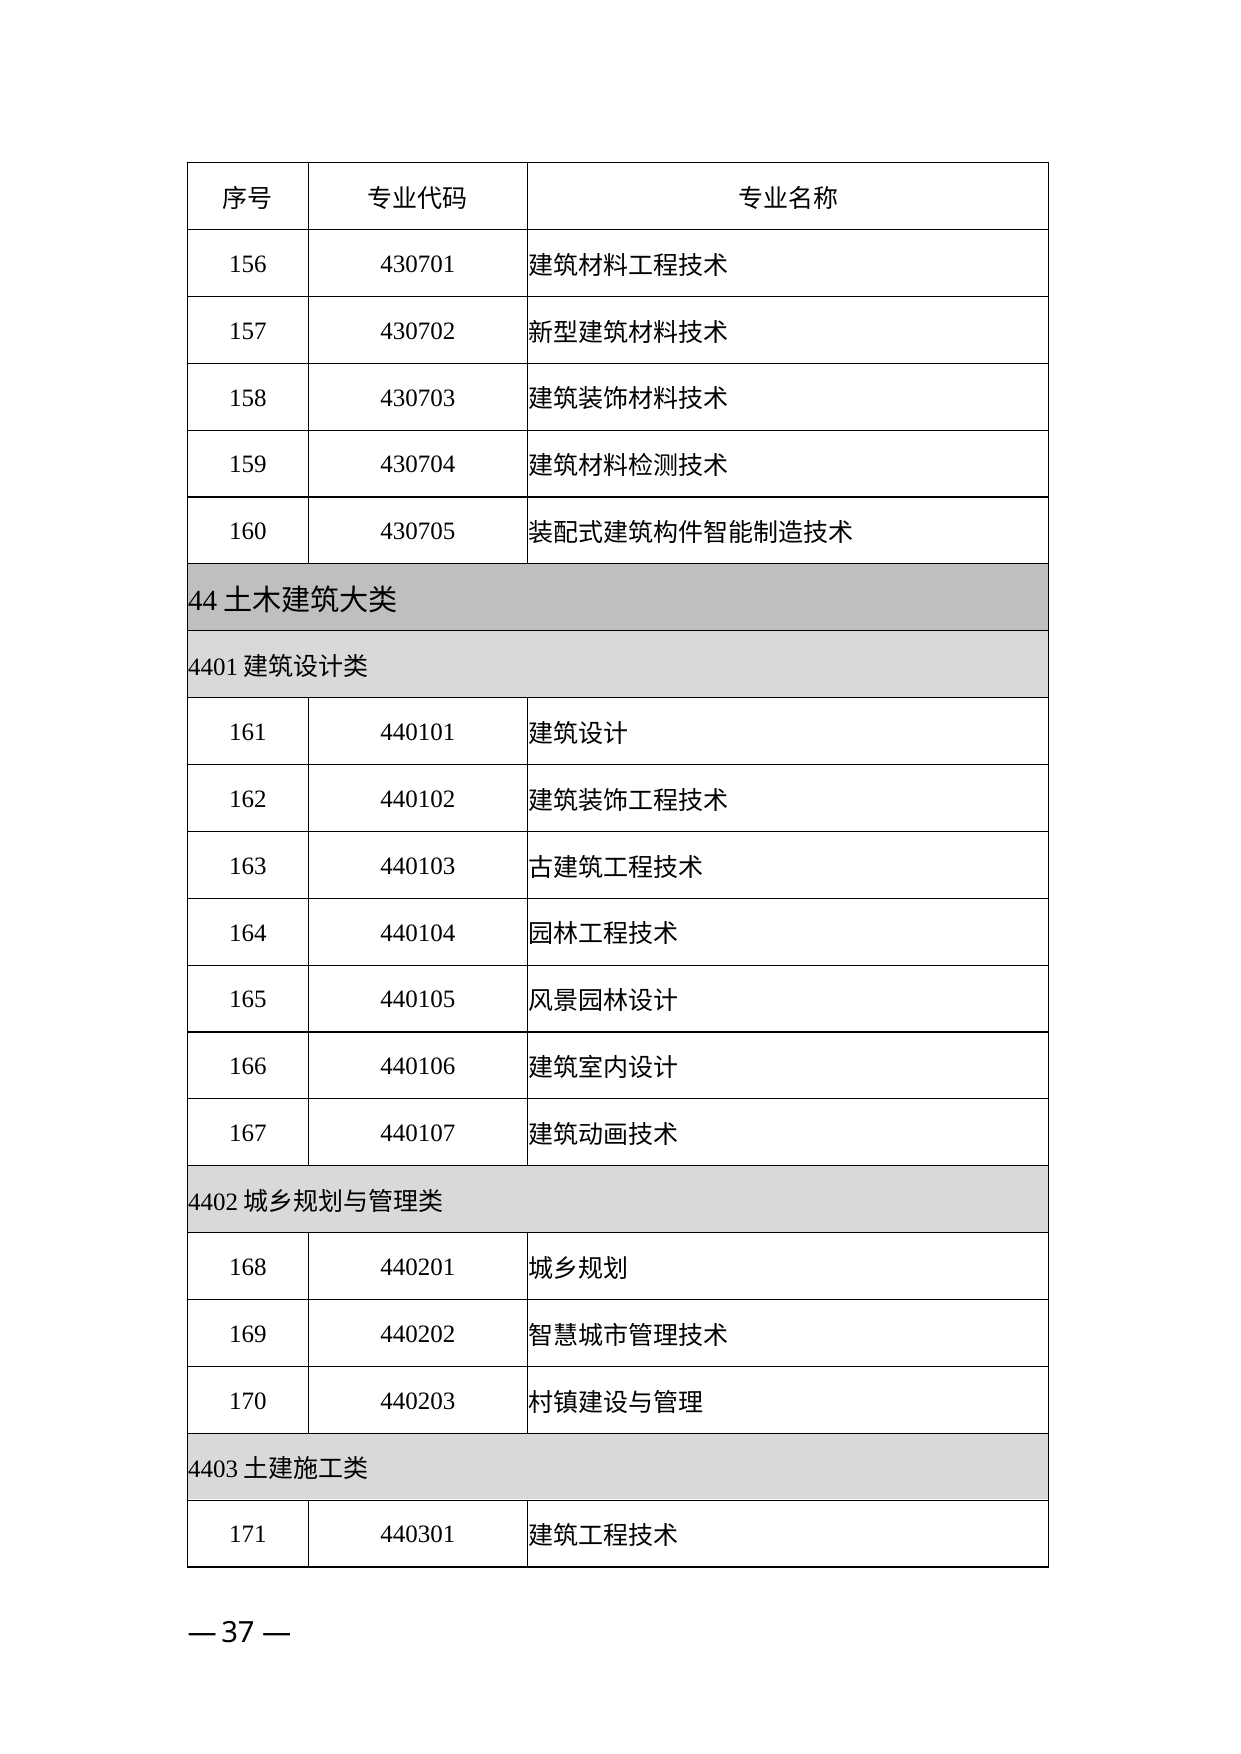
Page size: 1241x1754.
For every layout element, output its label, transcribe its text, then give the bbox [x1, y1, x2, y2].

table_cell 158 [188, 364, 308, 429]
table_cell 城乡规划 [528, 1233, 1048, 1299]
table_cell 建筑装饰工程技术 [528, 765, 1048, 831]
table_cell 园林工程技术 [528, 899, 1048, 964]
table_cell 169 [188, 1300, 308, 1366]
table_cell 170 [188, 1367, 308, 1433]
table_cell 157 [188, 297, 308, 363]
table_cell 161 [188, 698, 308, 764]
table_cell 建筑材料工程技术 [528, 230, 1048, 296]
table_cell 智慧城市管理技术 [528, 1300, 1048, 1366]
table_header 专业名称 [528, 163, 1048, 229]
table_cell 440301 [309, 1501, 527, 1566]
table_cell 4401建筑设计类 [188, 631, 1048, 697]
table_cell 430702 [309, 297, 527, 363]
table_cell 440102 [309, 765, 527, 831]
table_cell 430703 [309, 364, 527, 429]
table_cell 440107 [309, 1099, 527, 1165]
table_cell 160 [188, 498, 308, 563]
table_cell 4403土建施工类 [188, 1434, 1048, 1499]
table_cell 440104 [309, 899, 527, 964]
table_cell 440103 [309, 832, 527, 898]
table_cell 159 [188, 431, 308, 496]
table_cell 装配式建筑构件智能制造技术 [528, 498, 1048, 563]
table_cell 162 [188, 765, 308, 831]
table_cell 440106 [309, 1033, 527, 1098]
table_cell 建筑工程技术 [528, 1501, 1048, 1566]
table_cell 建筑设计 [528, 698, 1048, 764]
table_cell 440101 [309, 698, 527, 764]
table_cell 建筑装饰材料技术 [528, 364, 1048, 429]
table_cell 新型建筑材料技术 [528, 297, 1048, 363]
table_cell 168 [188, 1233, 308, 1299]
table_cell 440202 [309, 1300, 527, 1366]
table_cell 430705 [309, 498, 527, 563]
table_cell 440203 [309, 1367, 527, 1433]
table_cell 440201 [309, 1233, 527, 1299]
table_cell 156 [188, 230, 308, 296]
table_cell 165 [188, 966, 308, 1031]
table_cell 建筑材料检测技术 [528, 431, 1048, 496]
table_cell 风景园林设计 [528, 966, 1048, 1031]
table_cell 171 [188, 1501, 308, 1566]
table_cell 建筑室内设计 [528, 1033, 1048, 1098]
table_cell 166 [188, 1033, 308, 1098]
table_cell 163 [188, 832, 308, 898]
table_cell 430704 [309, 431, 527, 496]
table_cell 440105 [309, 966, 527, 1031]
table_cell 44土木建筑大类 [188, 564, 1048, 630]
table_cell 村镇建设与管理 [528, 1367, 1048, 1433]
table_header 专业代码 [309, 163, 527, 229]
table_cell 古建筑工程技术 [528, 832, 1048, 898]
table_cell 164 [188, 899, 308, 964]
table_cell 167 [188, 1099, 308, 1165]
table_cell 建筑动画技术 [528, 1099, 1048, 1165]
table_cell 430701 [309, 230, 527, 296]
table_cell 4402城乡规划与管理类 [188, 1166, 1048, 1232]
table_header 序号 [188, 163, 308, 229]
